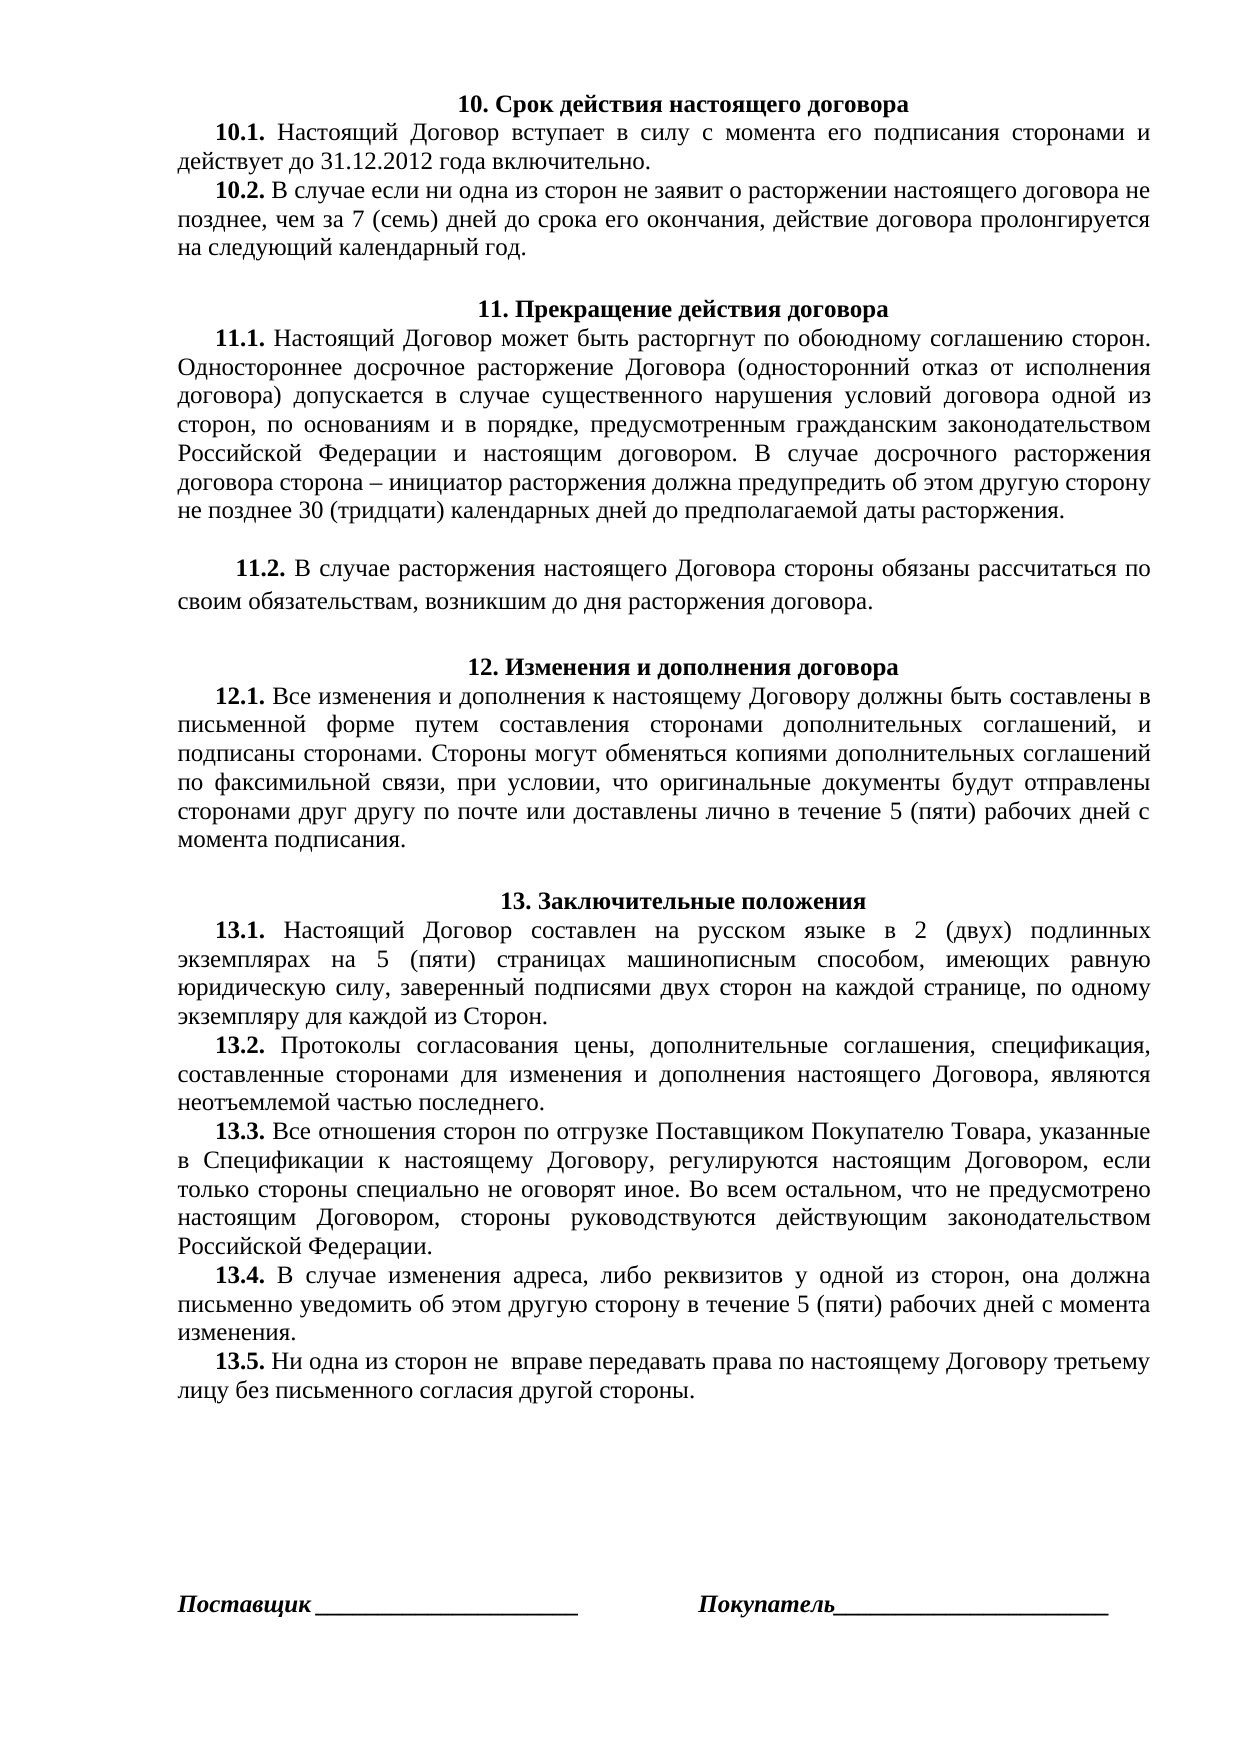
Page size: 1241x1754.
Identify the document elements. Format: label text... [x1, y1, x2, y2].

text 12.1. Все изменения и дополнения к настоящему Договору должны быть составлены в письменной форме путем составления сторонами дополнительных соглашений, и подписаны сторонами. Стороны могут обменяться копиями дополнительных соглашений по факсимильной связи, при условии, что оригинальные документы будут отправлены сторонами друг другу по почте или доставлены лично в течение 5 (пяти) рабочих дней с момента подписания. [177, 681, 1152, 853]
text 10.1. Настоящий Договор вступает в силу с момента его подписания сторонами и действует до 31.12.2012 года включительно. [177, 117, 1152, 175]
text 13.1. Настоящий Договор составлен на русском языке в 2 (двух) подлинных экземплярах на 5 (пяти) страницах машинописным способом, имеющих равную юридическую силу, заверенный подписями двух сторон на каждой странице, по одному экземпляру для каждой из Сторон. [177, 915, 1152, 1030]
list Заключительные положения [215, 886, 1152, 915]
text 10.2. В случае если ни одна из сторон не заявит о расторжении настоящего договора не позднее, чем за 7 (семь) дней до срока его окончания, действие договора пролонгируется на следующий календарный год. [177, 175, 1152, 261]
list Изменения и дополнения договора [215, 652, 1152, 681]
text 11.2. В случае расторжения настоящего Договора стороны обязаны рассчитаться по своим обязательствам, возникшим до дня расторжения договора. [177, 553, 1152, 615]
list Прекращение действия договора [215, 294, 1152, 323]
text 13.4. В случае изменения адреса, либо реквизитов у одной из сторон, она должна письменно уведомить об этом другую сторону в течение 5 (пяти) рабочих дней с момента изменения. [177, 1260, 1152, 1346]
text 11.1. Настоящий Договор может быть расторгнут по обоюдному соглашению сторон. Одностороннее досрочное расторжение Договора (односторонний отказ от исполнения договора) допускается в случае существенного нарушения условий договора одной из сторон, по основаниям и в порядке, предусмотренным гражданским законодательством Российской Федерации и настоящим договором. В случае досрочного расторжения договора сторона – инициатор расторжения должна предупредить об этом другую сторону не позднее 30 (тридцати) календарных дней до предполагаемой даты расторжения. [177, 323, 1152, 524]
list Срок действия настоящего договора [215, 89, 1152, 117]
text 13.5. Ни одна из сторон не вправе передавать права по настоящему Договору третьему лицу без письменного согласия другой стороны. [177, 1346, 1152, 1404]
text 13.2. Протоколы согласования цены, дополнительные соглашения, спецификация, составленные сторонами для изменения и дополнения настоящего Договора, являются неотъемлемой частью последнего. [177, 1030, 1152, 1116]
text Поставщик _____________________ Покупатель______________________ [177, 1589, 1114, 1618]
text 13.3. Все отношения сторон по отгрузке Поставщиком Покупателю Товара, указанные в Спецификации к настоящему Договору, регулируются настоящим Договором, если только стороны специально не оговорят иное. Во всем остальном, что не предусмотрено настоящим Договором, стороны руководствуются действующим законодательством Российской Федерации. [177, 1116, 1152, 1260]
